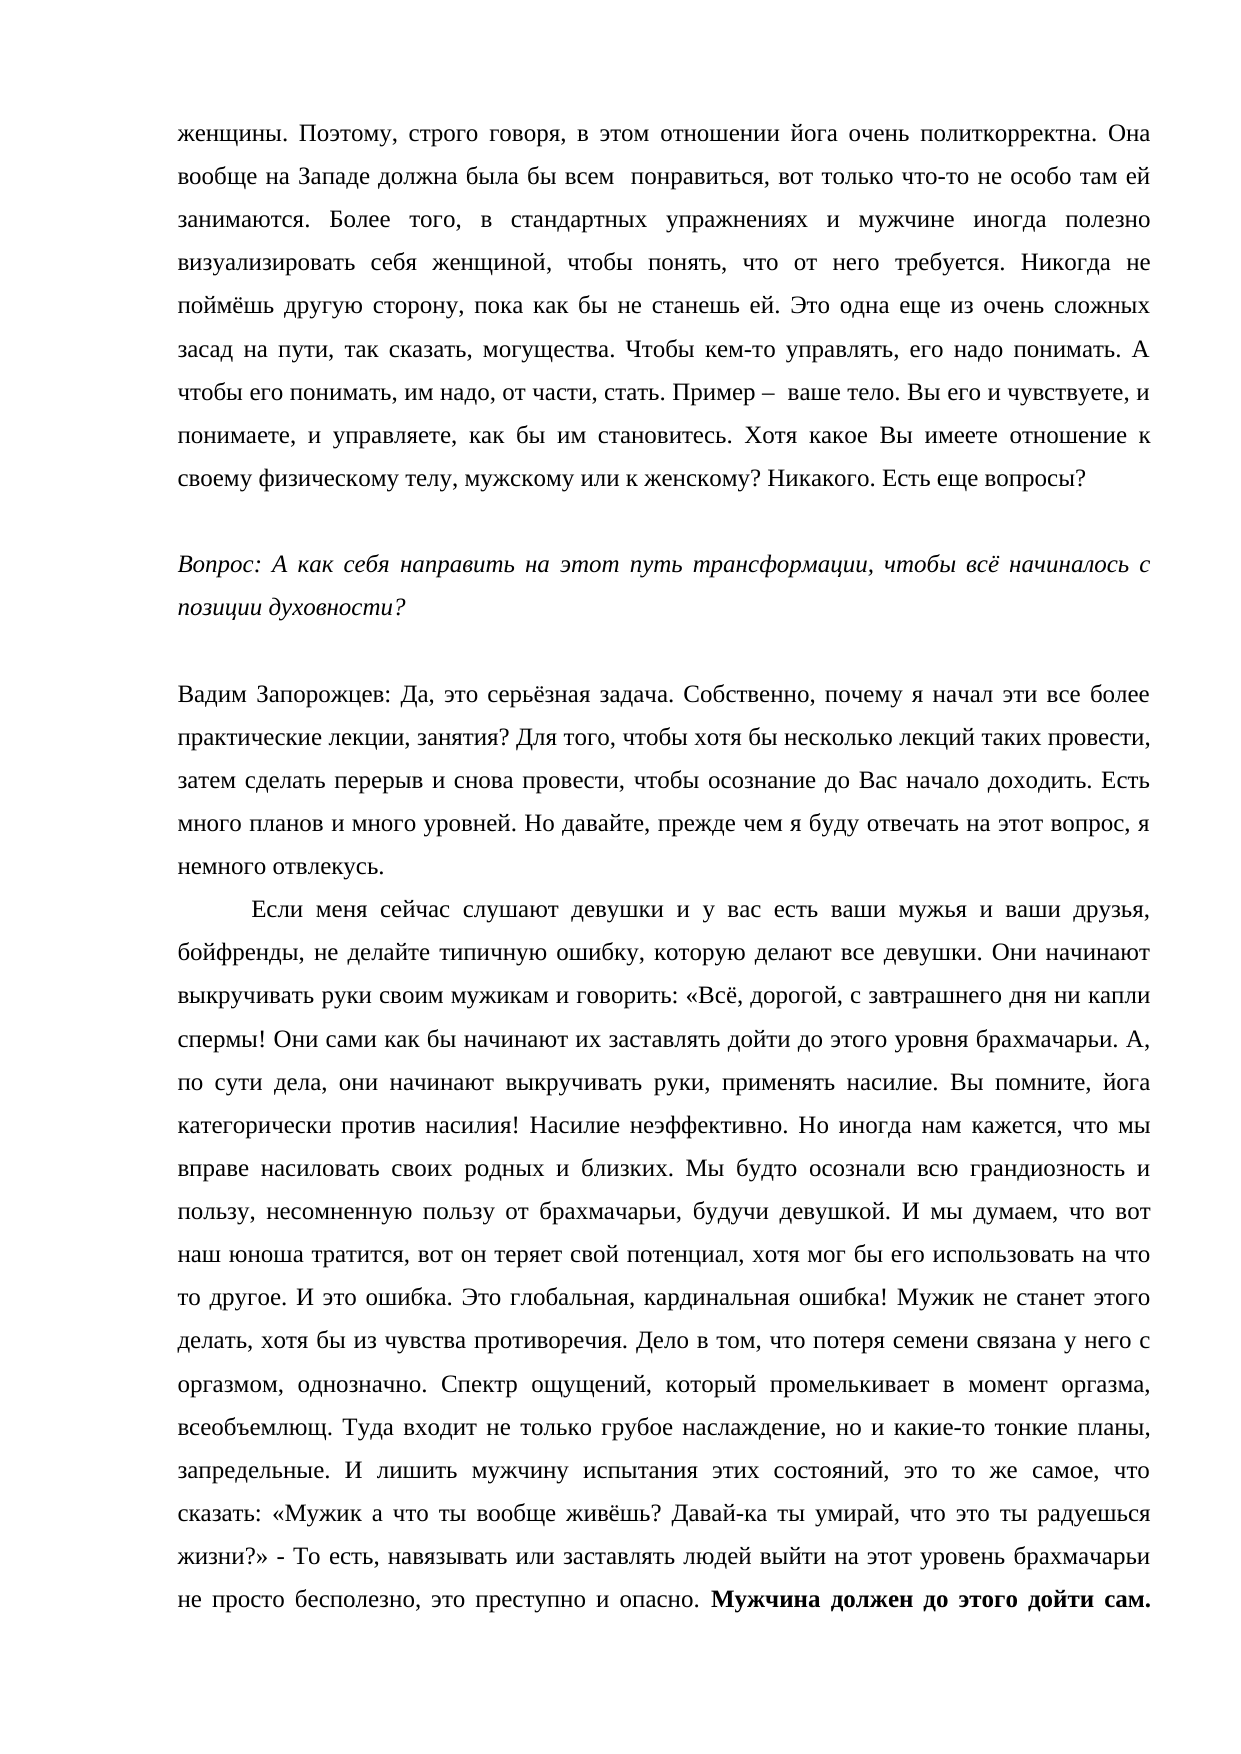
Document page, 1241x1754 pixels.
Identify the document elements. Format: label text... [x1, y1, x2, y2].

text Вадим Запорожцев: Да, это серьёзная задача. Собственно, почему я начал эти все более практические лекции, занятия? Для того, чтобы хотя бы несколько лекций таких провести, затем сделать перерыв и снова провести, чтобы осознание до Вас начало доходить. Есть много планов и много уровней. Но давайте, прежде чем я буду отвечать на этот вопрос, я немного отвлекусь. [177, 679, 1152, 880]
text Вопрос: А как себя направить на этот путь трансформации, чтобы всё начиналось с позиции духовности? [177, 549, 1152, 621]
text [177, 118, 1152, 492]
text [177, 894, 1152, 1613]
